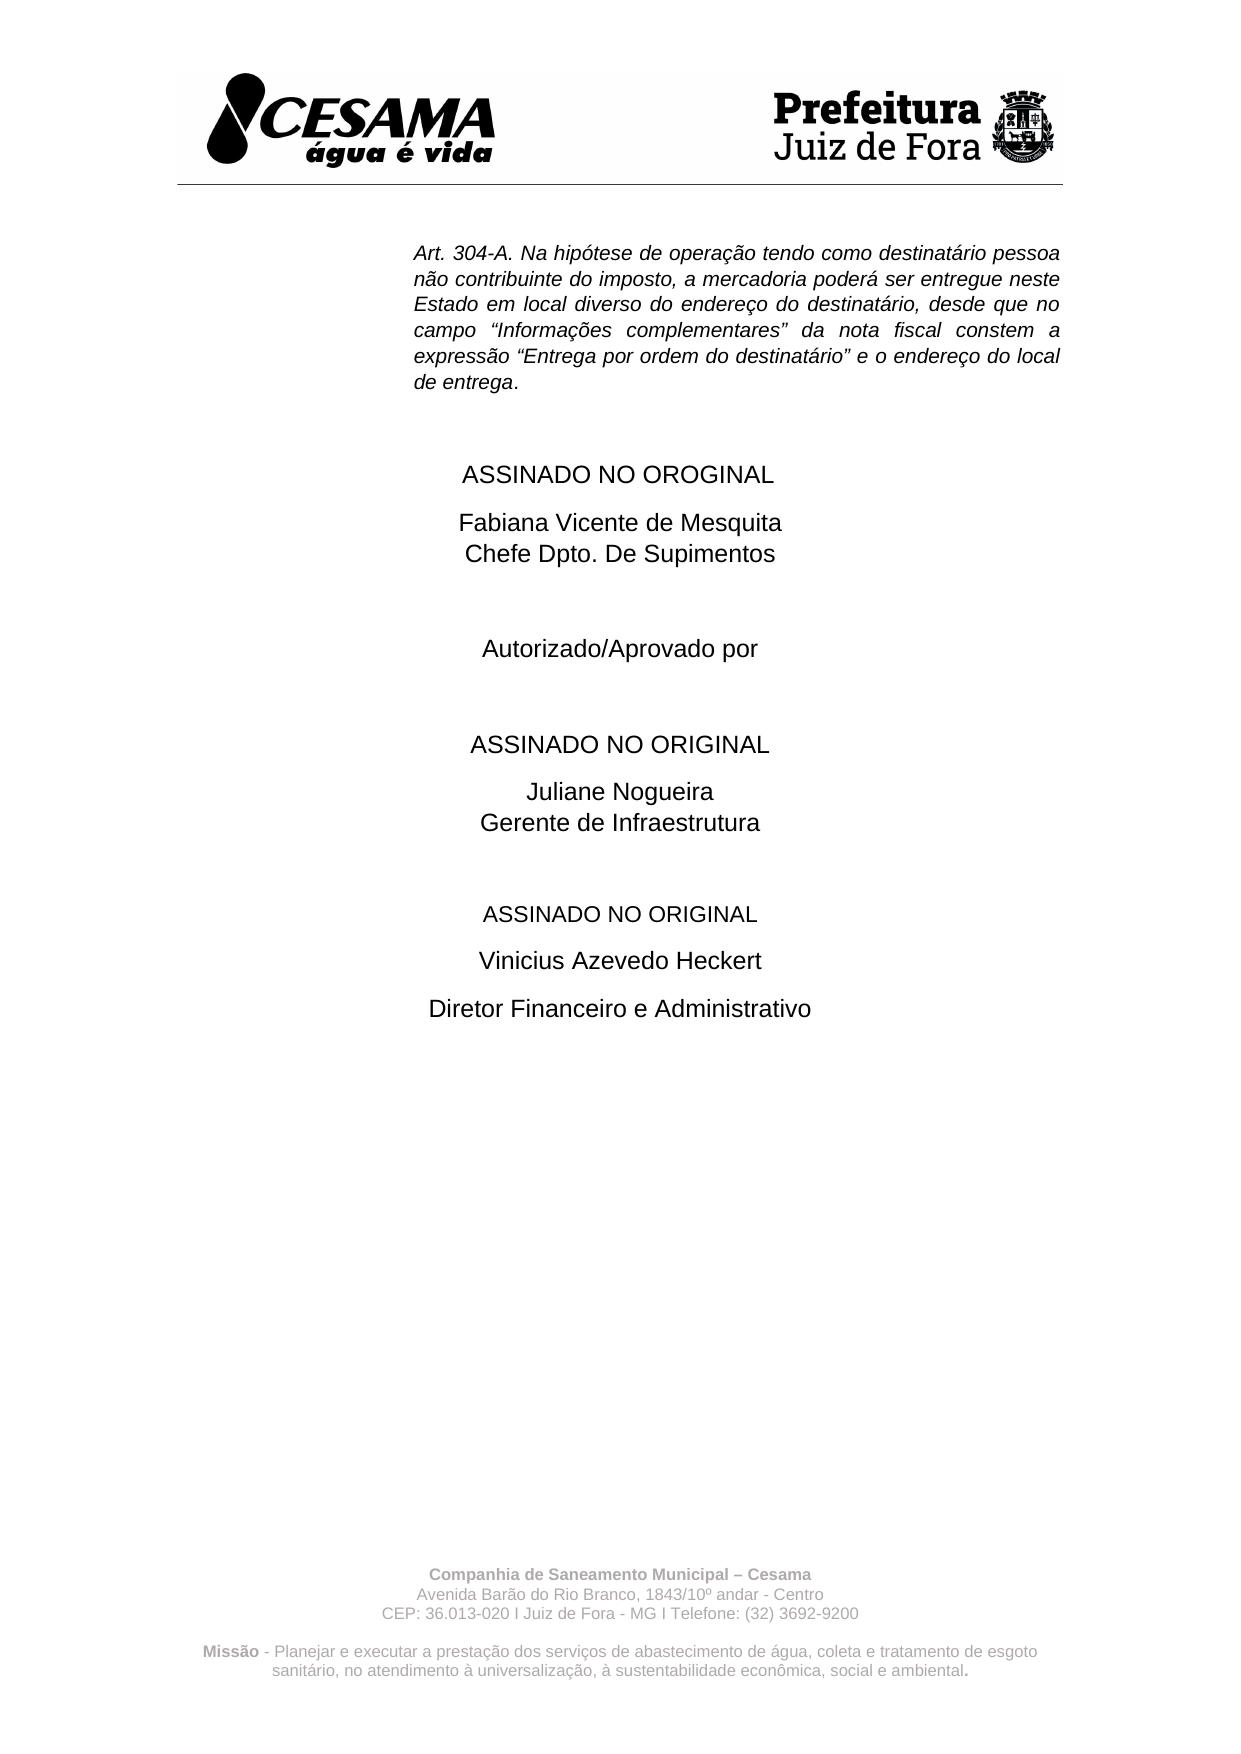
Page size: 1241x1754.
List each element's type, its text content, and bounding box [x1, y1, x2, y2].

text ASSINADO NO ORIGINAL [177, 901, 1063, 927]
text ASSINADO NO OROGINAL [413, 460, 1063, 489]
text Vinicius Azevedo Heckert [177, 946, 1063, 975]
text Diretor Financeiro e Administrativo [177, 994, 1063, 1023]
text Juliane Nogueira Gerente de Infraestrutura [177, 777, 1063, 837]
text ASSINADO NO ORIGINAL [177, 729, 1063, 758]
text Art. 304-A. Na hipótese de operação tendo como destinatário pessoa não contribuinte do imposto, a mercadoria poderá ser entregue neste Estado em local diverso do endereço do destinatário, desde que no campo “Informações complementares” da nota fiscal constem a expressão “Entrega por ordem do destinatário” e o endereço do local de entrega. [413, 241, 1063, 394]
text Fabiana Vicente de Mesquita Chefe Dpto. De Supimentos [177, 508, 1063, 567]
picture [177, 73, 1063, 185]
text Autorizado/Aprovado por [177, 634, 1063, 663]
